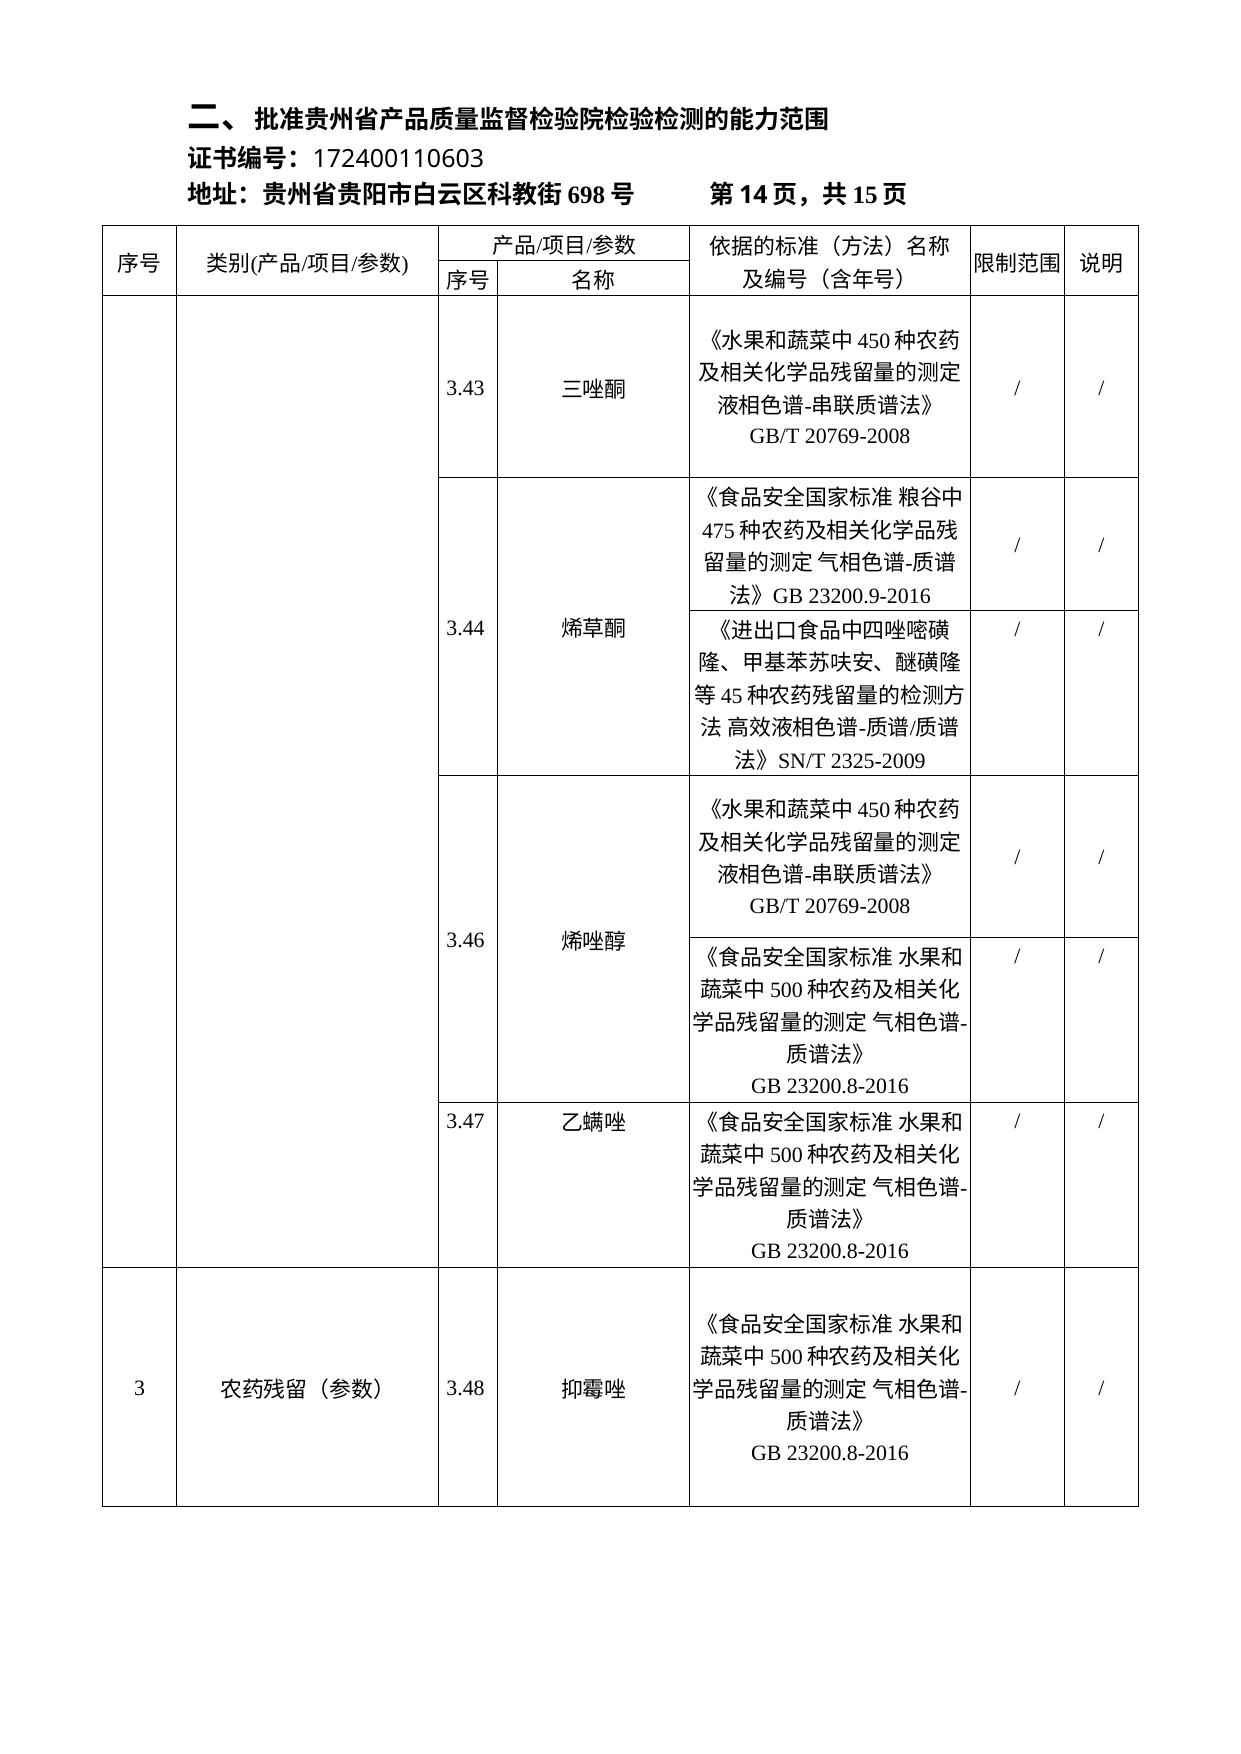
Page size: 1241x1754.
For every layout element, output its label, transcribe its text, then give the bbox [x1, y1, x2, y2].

table_cell / [1065, 1103, 1138, 1267]
table_cell 农药残留（参数） [177, 1268, 438, 1506]
table_cell [439, 776, 497, 1102]
table_cell / [971, 1268, 1064, 1506]
table_cell [439, 1268, 497, 1506]
table_cell 《食品安全国家标准 水果和蔬菜中500种农药及相关化学品残留量的测定 气相色谱-质谱法》 GB 23200.8-2016 [690, 938, 970, 1102]
table_cell / [971, 478, 1064, 610]
table_header 序号 [103, 226, 176, 295]
table_cell 《食品安全国家标准 水果和蔬菜中500种农药及相关化学品残留量的测定 气相色谱-质谱法》 GB 23200.8-2016 [690, 1268, 970, 1506]
table_cell / [1065, 1268, 1138, 1506]
table_cell 三唑酮 [498, 296, 689, 477]
table_cell / [971, 776, 1064, 937]
table_cell 《水果和蔬菜中450种农药及相关化学品残留量的测定 液相色谱-串联质谱法》 GB/T 20769-2008 [690, 776, 970, 937]
table_cell 《食品安全国家标准 粮谷中475种农药及相关化学品残留量的测定 气相色谱-质谱法》GB 23200.9-2016 [690, 478, 970, 610]
table_cell 3 [103, 1268, 176, 1506]
table_cell / [1065, 296, 1138, 477]
table_header 依据的标准（方法）名称 及编号（含年号） [690, 226, 970, 295]
table_cell 名称 [498, 261, 689, 295]
table_cell 抑霉唑 [498, 1268, 689, 1506]
table_cell 《食品安全国家标准 水果和蔬菜中500种农药及相关化学品残留量的测定 气相色谱-质谱法》 GB 23200.8-2016 [690, 1103, 970, 1267]
table_cell [439, 478, 497, 775]
table_cell 乙螨唑 [498, 1103, 689, 1267]
table_header 产品/项目/参数 [439, 226, 689, 260]
table_cell 烯草酮 [498, 478, 689, 775]
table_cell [690, 296, 970, 477]
table_cell / [1065, 938, 1138, 1102]
table_cell / [971, 296, 1064, 477]
table_cell [439, 296, 497, 477]
table_cell / [971, 938, 1064, 1102]
table_header 限制范围 [971, 226, 1064, 295]
table_cell [439, 1103, 497, 1267]
table_cell / [971, 611, 1064, 775]
table_header 类别(产品/项目/参数) [177, 226, 438, 295]
table_cell 烯唑醇 [498, 776, 689, 1102]
table_cell / [1065, 478, 1138, 610]
table_cell 《进出口食品中四唑嘧磺隆、甲基苯苏呋安、醚磺隆等45种农药残留量的检测方法 高效液相色谱-质谱/质谱法》SN/T 2325-2009 [690, 611, 970, 775]
table_cell / [1065, 611, 1138, 775]
table_cell / [1065, 776, 1138, 937]
table_cell / [971, 1103, 1064, 1267]
table_cell 序号 [439, 261, 497, 295]
table_header 说明 [1065, 226, 1138, 295]
